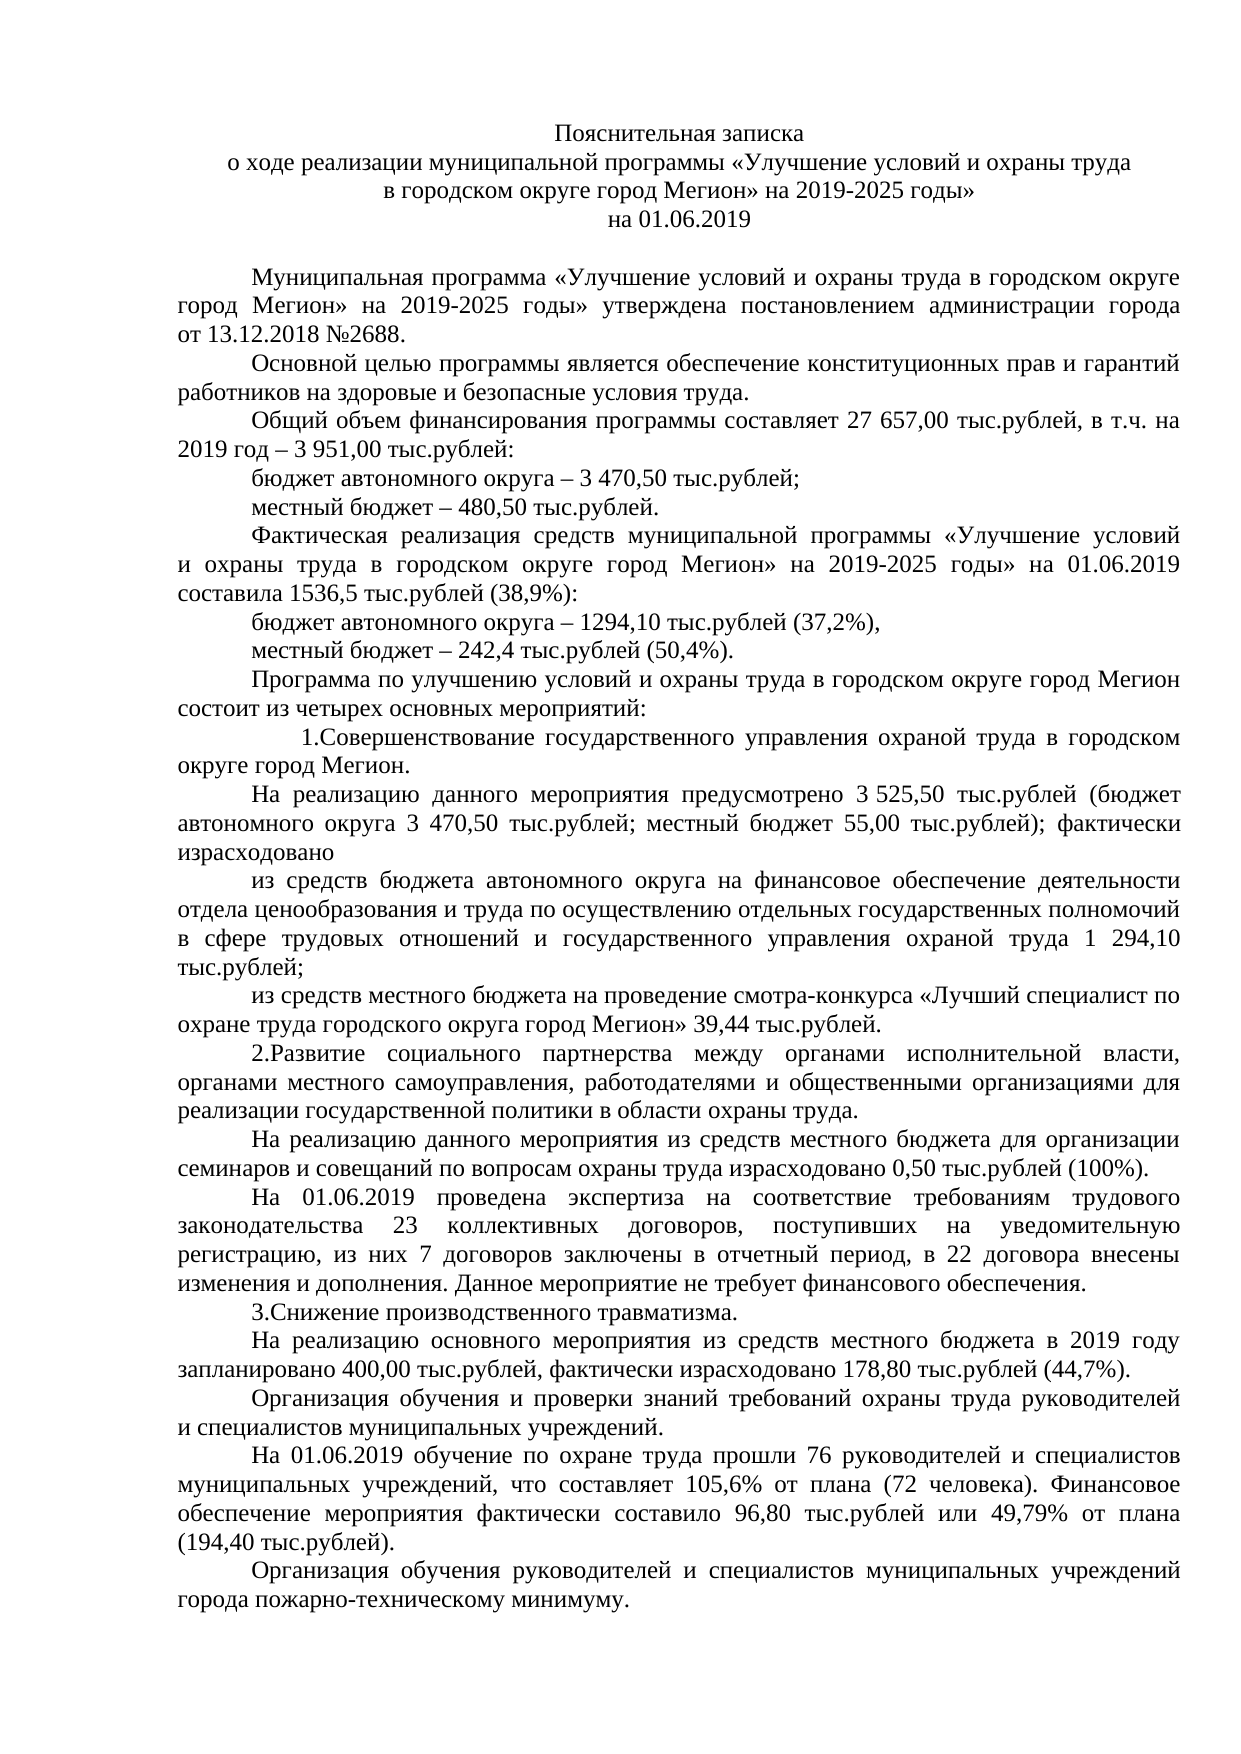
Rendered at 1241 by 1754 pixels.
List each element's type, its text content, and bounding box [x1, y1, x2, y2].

text На 01.06.2019 проведена экспертиза на соответствие требованиям трудового законодательства 23 коллективных договоров, поступивших на уведомительную регистрацию, из них 7 договоров заключены в отчетный период, в 22 договора внесены изменения и дополнения. Данное мероприятие не требует финансового обеспечения. [177, 1182, 1181, 1297]
text Муниципальная программа «Улучшение условий и охраны труда в городском округе город Мегион» на 2019-2025 годы» утверждена постановлением администрации города от 13.12.2018 №2688. [177, 262, 1181, 348]
text бюджет автономного округа – 3 470,50 тыс.рублей; [177, 463, 1181, 492]
text в городском округе город Мегион» на 2019-2025 годы» [177, 176, 1181, 204]
text местный бюджет – 242,4 тыс.рублей (50,4%). [177, 636, 1181, 664]
text 3.Снижение производственного травматизма. [177, 1297, 1181, 1326]
text местный бюджет – 480,50 тыс.рублей. [177, 492, 1181, 521]
text 1.Совершенствование государственного управления охраной труда в городском округе город Мегион. [177, 722, 1181, 779]
text 2.Развитие социального партнерства между органами исполнительной власти, органами местного самоуправления, работодателями и общественными организациями для реализации государственной политики в области охраны труда. [177, 1038, 1181, 1124]
text Организация обучения и проверки знаний требований охраны труда руководителей и специалистов муниципальных учреждений. [177, 1383, 1181, 1441]
text На 01.06.2019 обучение по охране труда прошли 76 руководителей и специалистов муниципальных учреждений, что составляет 105,6% от плана (72 человека). Финансовое обеспечение мероприятия фактически составило 96,80 тыс.рублей или 49,79% от плана (194,40 тыс.рублей). [177, 1441, 1181, 1556]
text Общий объем финансирования программы составляет 27 657,00 тыс.рублей, в т.ч. на 2019 год – 3 951,00 тыс.рублей: [177, 406, 1181, 463]
text о ходе реализации муниципальной программы «Улучшение условий и охраны труда [177, 147, 1181, 176]
text Организация обучения руководителей и специалистов муниципальных учреждений города пожарно-техническому минимуму. [177, 1556, 1181, 1613]
text Пояснительная записка [177, 118, 1181, 147]
text бюджет автономного округа – 1294,10 тыс.рублей (37,2%), [177, 607, 1181, 636]
text На реализацию данного мероприятия из средств местного бюджета для организации семинаров и совещаний по вопросам охраны труда израсходовано 0,50 тыс.рублей (100%). [177, 1124, 1181, 1182]
text из средств бюджета автономного округа на финансовое обеспечение деятельности отдела ценообразования и труда по осуществлению отдельных государственных полномочий в сфере трудовых отношений и государственного управления охраной труда 1 294,10 тыс.рублей; [177, 866, 1181, 981]
text Фактическая реализация средств муниципальной программы «Улучшение условий и охраны труда в городском округе город Мегион» на 2019-2025 годы» на 01.06.2019 составила 1536,5 тыс.рублей (38,9%): [177, 521, 1181, 607]
text Основной целью программы является обеспечение конституционных прав и гарантий работников на здоровые и безопасные условия труда. [177, 348, 1181, 406]
text из средств местного бюджета на проведение смотра-конкурса «Лучший специалист по охране труда городского округа город Мегион» 39,44 тыс.рублей. [177, 981, 1181, 1038]
text на 01.06.2019 [177, 204, 1181, 233]
text На реализацию основного мероприятия из средств местного бюджета в 2019 году запланировано 400,00 тыс.рублей, фактически израсходовано 178,80 тыс.рублей (44,7%). [177, 1326, 1181, 1383]
text На реализацию данного мероприятия предусмотрено 3 525,50 тыс.рублей (бюджет автономного округа 3 470,50 тыс.рублей; местный бюджет 55,00 тыс.рублей); фактически израсходовано [177, 779, 1181, 866]
text Программа по улучшению условий и охраны труда в городском округе город Мегион состоит из четырех основных мероприятий: [177, 664, 1181, 722]
